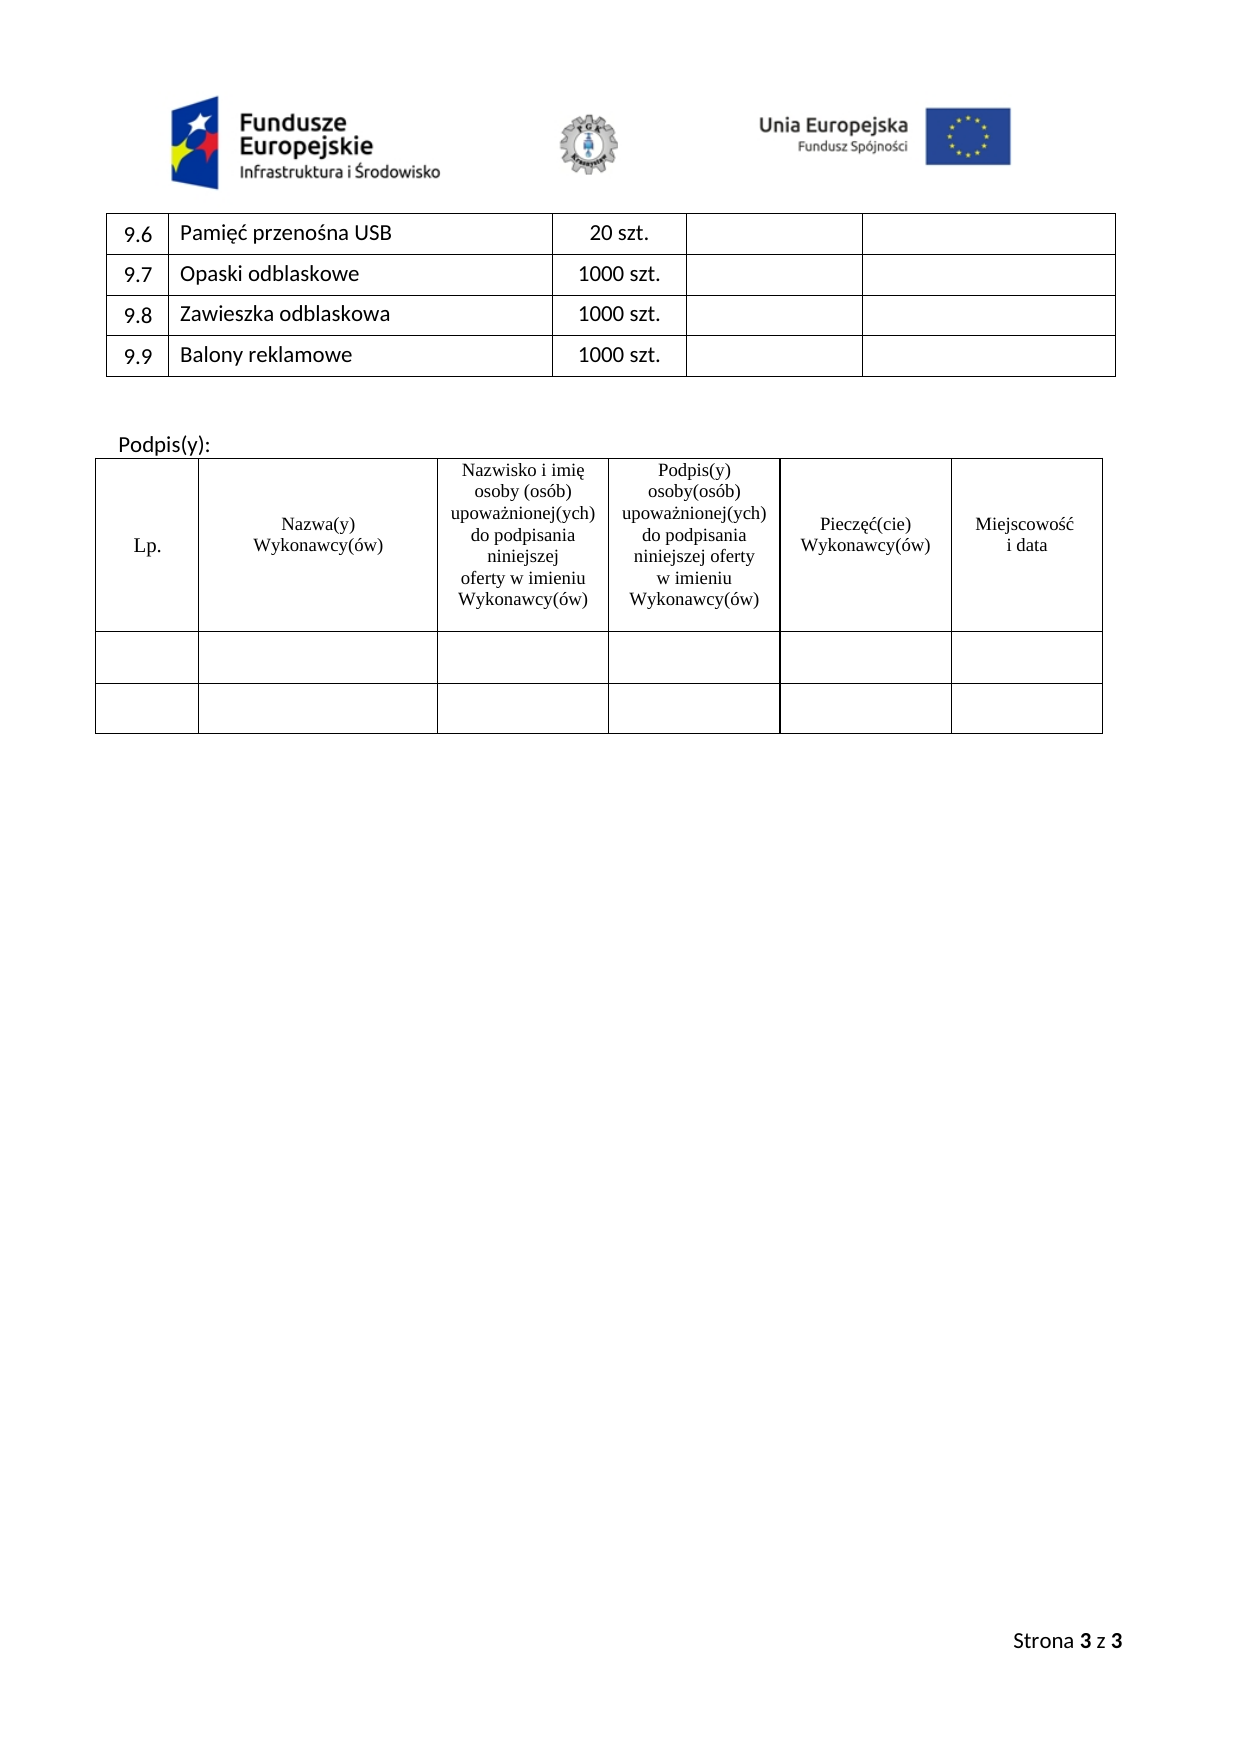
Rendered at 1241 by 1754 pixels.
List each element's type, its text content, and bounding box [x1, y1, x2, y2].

table_cell [863, 296, 1115, 335]
table_cell [863, 214, 1115, 254]
table_cell [96, 632, 198, 683]
table_cell [96, 684, 198, 733]
table_cell [687, 255, 862, 294]
table_cell [781, 632, 951, 683]
table_cell [438, 684, 608, 733]
table_header Podpis(y) osoby(osób) upoważnionej(ych) do podpisania niniejszej oferty w imieniu Wykonawcy(ów) [609, 459, 779, 631]
table_cell [199, 632, 437, 683]
table_cell [687, 336, 862, 376]
table_cell Opaski odblaskowe [169, 255, 552, 294]
picture [118, 73, 1061, 213]
table_cell [863, 336, 1115, 376]
table_cell [199, 684, 437, 733]
table_cell [609, 632, 779, 683]
table_cell [781, 684, 951, 733]
table_cell [863, 255, 1115, 294]
text Podpis(y): [118, 430, 1122, 458]
table_cell [609, 684, 779, 733]
table_header Nazwa(y) Wykonawcy(ów) [199, 459, 437, 631]
table_cell [687, 214, 862, 254]
table_header Pieczęć(cie) Wykonawcy(ów) [781, 459, 951, 631]
table_cell 20 szt. [553, 214, 686, 254]
table_cell 9.9 [107, 336, 168, 376]
table_cell 9.8 [107, 296, 168, 335]
table_cell 1000 szt. [553, 296, 686, 335]
table_header Lp. [96, 459, 198, 631]
table_cell [438, 632, 608, 683]
table_cell Balony reklamowe [169, 336, 552, 376]
table_header Miejscowość i data [952, 459, 1102, 631]
table_cell 9.6 [107, 214, 168, 254]
table_cell Zawieszka odblaskowa [169, 296, 552, 335]
table_cell [952, 632, 1102, 683]
table_cell [952, 684, 1102, 733]
table_cell [687, 296, 862, 335]
table_header Nazwisko i imię osoby (osób) upoważnionej(ych) do podpisania niniejszej oferty w imieniu Wykonawcy(ów) [438, 459, 608, 631]
table_cell 1000 szt. [553, 255, 686, 294]
table_cell Pamięć przenośna USB [169, 214, 552, 254]
table_cell 1000 szt. [553, 336, 686, 376]
table_cell 9.7 [107, 255, 168, 294]
